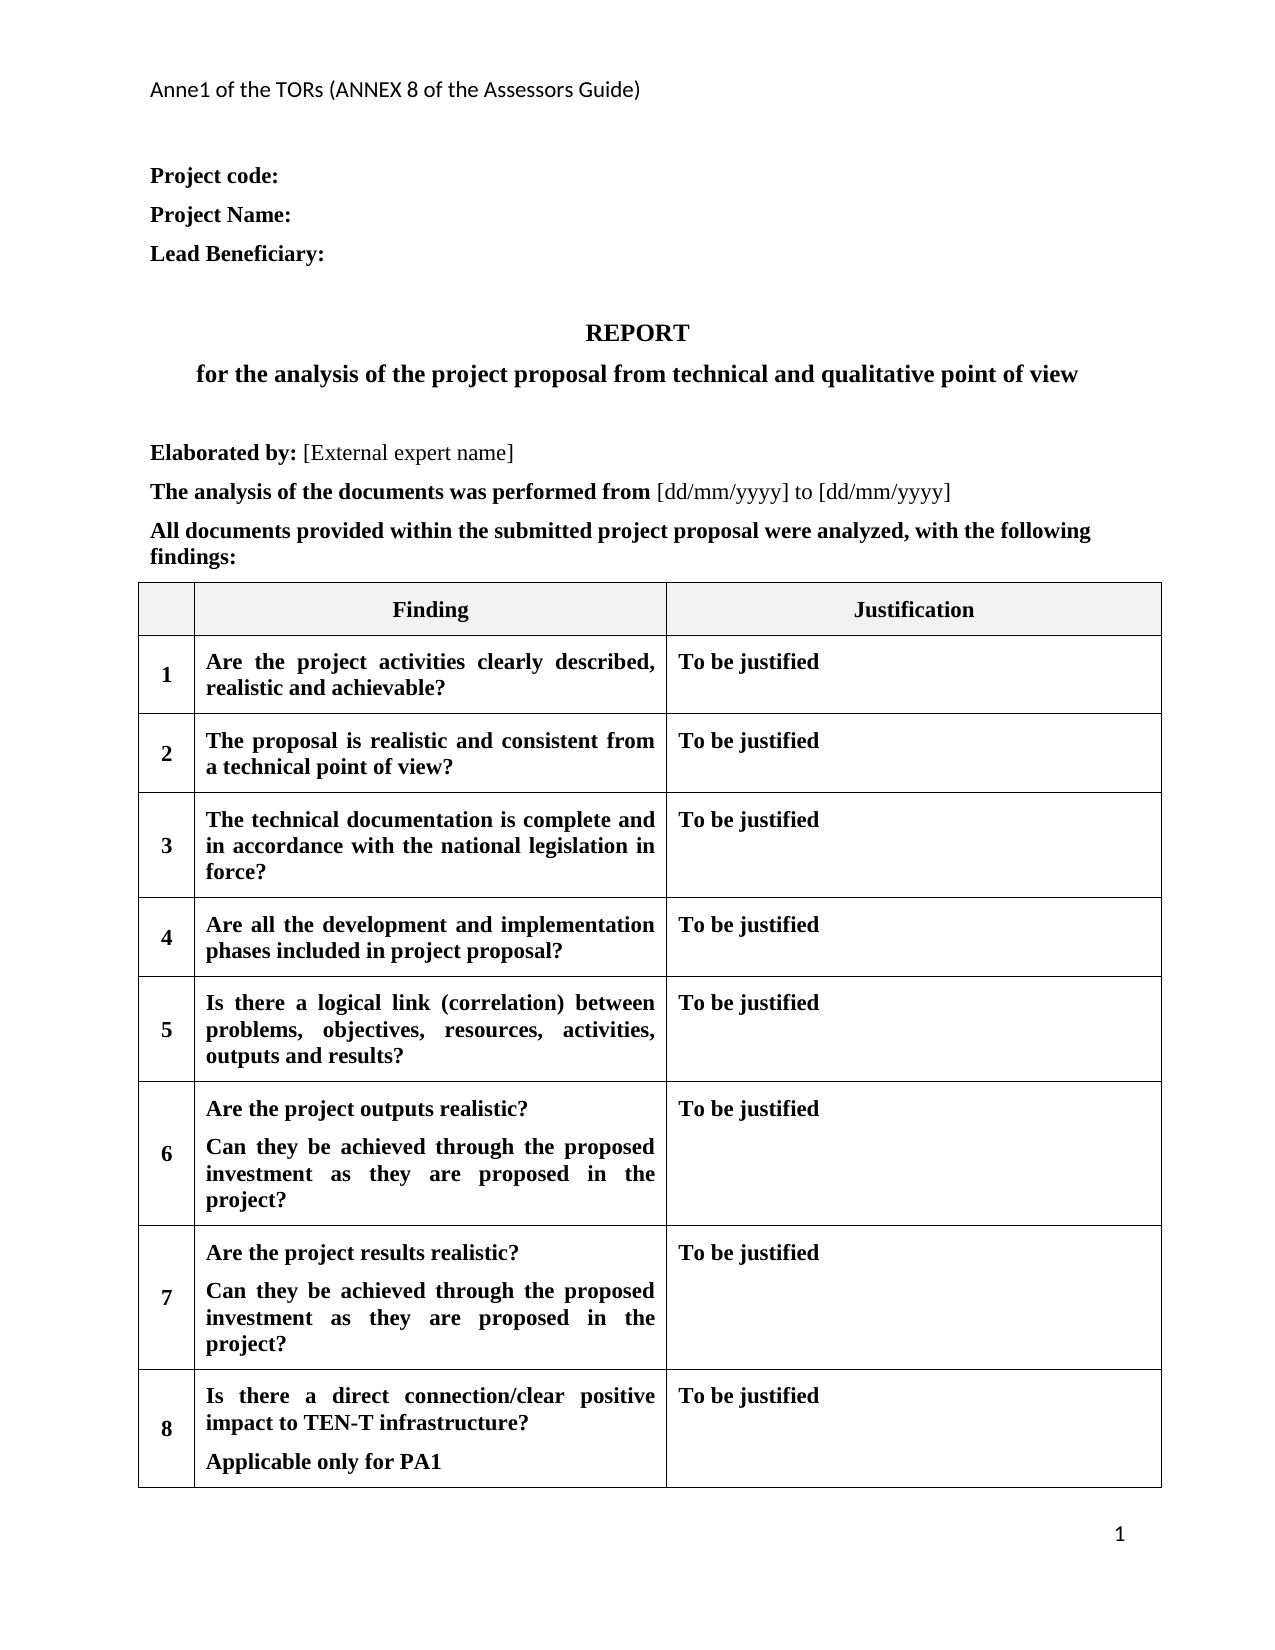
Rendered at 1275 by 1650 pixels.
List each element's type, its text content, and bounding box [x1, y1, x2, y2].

table_header Justification [667, 583, 1161, 634]
text for the analysis of the project proposal from technical and qualitative point of view [150, 359, 1125, 388]
text All documents provided within the submitted project proposal were analyzed, with the following findings: [150, 517, 1125, 570]
table_cell To be justified [667, 793, 1161, 897]
table_cell To be justified [667, 898, 1161, 976]
table_cell The proposal is realistic and consistent from a technical point of view? [195, 714, 666, 792]
table_cell To be justified [667, 636, 1161, 713]
table_cell Is there a logical link (correlation) between problems, objectives, resources, activities, outputs and results? [195, 977, 666, 1081]
table_header Finding [195, 583, 666, 634]
table_cell 4 [139, 898, 194, 976]
text Lead Beneficiary: [150, 240, 1125, 267]
table_cell Are the project outputs realistic? Can they be achieved through the proposed investment as they are proposed in the project? [195, 1082, 666, 1225]
table_cell 8 [139, 1370, 194, 1487]
table_cell Are all the development and implementation phases included in project proposal? [195, 898, 666, 976]
text Elaborated by: [External expert name] [150, 439, 1125, 466]
table_cell To be justified [667, 1370, 1161, 1487]
text The analysis of the documents was performed from [dd/mm/yyyy] to [dd/mm/yyyy] [150, 478, 1125, 504]
table_cell The technical documentation is complete and in accordance with the national legislation in force? [195, 793, 666, 897]
table_cell To be justified [667, 977, 1161, 1081]
table_cell 1 [139, 636, 194, 713]
table_cell To be justified [667, 714, 1161, 792]
text Project code: [150, 162, 1125, 189]
table_cell To be justified [667, 1082, 1161, 1225]
text REPORT [150, 318, 1125, 347]
table_cell Is there a direct connection/clear positive impact to TEN-T infrastructure? Applicable only for PA1 [195, 1370, 666, 1487]
table_header [139, 583, 194, 634]
table_cell 2 [139, 714, 194, 792]
table_cell Are the project results realistic? Can they be achieved through the proposed investment as they are proposed in the project? [195, 1226, 666, 1369]
table_cell 6 [139, 1082, 194, 1225]
table_cell 5 [139, 977, 194, 1081]
table_cell To be justified [667, 1226, 1161, 1369]
table_cell Are the project activities clearly described, realistic and achievable? [195, 636, 666, 713]
table_cell 3 [139, 793, 194, 897]
text Project Name: [150, 201, 1125, 228]
table_cell 7 [139, 1226, 194, 1369]
